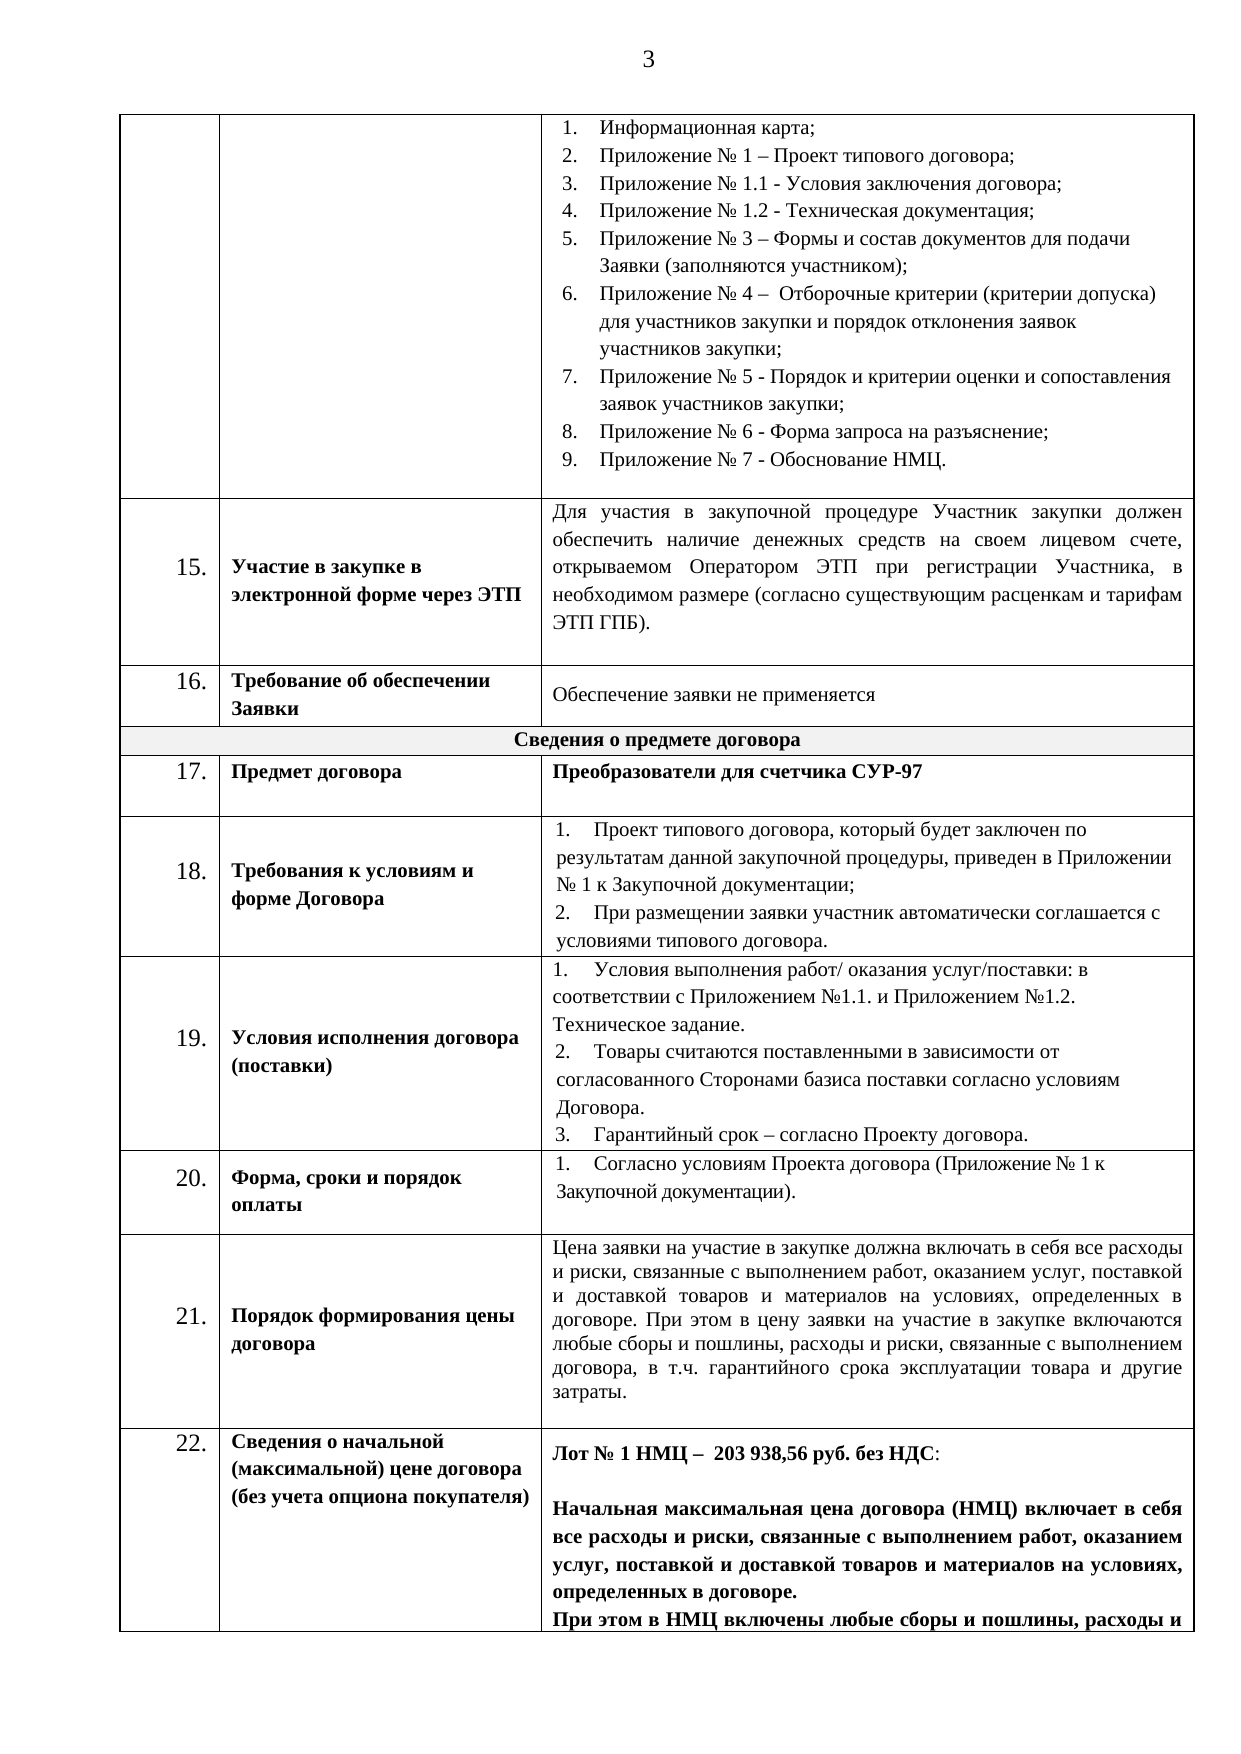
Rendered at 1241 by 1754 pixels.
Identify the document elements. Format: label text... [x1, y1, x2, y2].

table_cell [220, 1429, 541, 1631]
table_cell Требование об обеспечении Заявки [220, 666, 541, 726]
table_cell Для участия в закупочной процедуре Участник закупки должен обеспечить наличие денежных средств на своем лицевом счете, открываемом Оператором ЭТП при регистрации Участника, в необходимом размере (согласно существующим расценкам и тарифам ЭТП ГПБ). [542, 499, 1193, 665]
table_cell Обеспечение заявки не применяется [542, 666, 1193, 726]
table_cell Форма, сроки и порядок оплаты [220, 1151, 541, 1234]
table_cell Условия исполнения договора (поставки) [220, 957, 541, 1150]
table_cell [121, 115, 219, 498]
table_cell [121, 756, 219, 816]
table_cell Проект типового договора, который будет заключен по результатам данной закупочной процедуры, приведен в Приложении № 1 к Закупочной документации; При размещении заявки участник автоматически соглашается с условиями типового договора. [542, 817, 1193, 956]
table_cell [542, 1429, 1193, 1631]
table_cell Преобразователи для счетчика СУР-97 [542, 756, 1193, 816]
table_cell [121, 1235, 219, 1427]
table_cell [121, 817, 219, 956]
table_cell Порядок формирования цены договора [220, 1235, 541, 1427]
table_cell Цена заявки на участие в закупке должна включать в себя все расходы и риски, связанные с выполнением работ, оказанием услуг, поставкой и доставкой товаров и материалов на условиях, определенных в договоре. При этом в цену заявки на участие в закупке включаются любые сборы и пошлины, расходы и риски, связанные с выполнением договора, в т.ч. гарантийного срока эксплуатации товара и другие затраты. [542, 1235, 1193, 1427]
table_cell [121, 957, 219, 1150]
table_cell Согласно условиям Проекта договора (Приложение № 1 к Закупочной документации). [542, 1151, 1193, 1234]
table_cell [121, 499, 219, 665]
table_cell Предмет договора [220, 756, 541, 816]
table_cell Участие в закупке в электронной форме через ЭТП [220, 499, 541, 665]
table_cell Условия выполнения работ/ оказания услуг/поставки: в соответствии с Приложением №1.1. и Приложением №1.2. Техническое задание. Товары считаются поставленными в зависимости от согласованного Сторонами базиса поставки согласно условиям Договора. Гарантийный срок – согласно Проекту договора. [542, 957, 1193, 1150]
table_cell Требования к условиям и форме Договора [220, 817, 541, 956]
table_cell [121, 666, 219, 726]
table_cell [220, 115, 541, 498]
table_cell Сведения о предмете договора [121, 727, 1193, 755]
table_cell [121, 1429, 219, 1631]
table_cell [542, 115, 1193, 498]
table_cell [121, 1151, 219, 1234]
